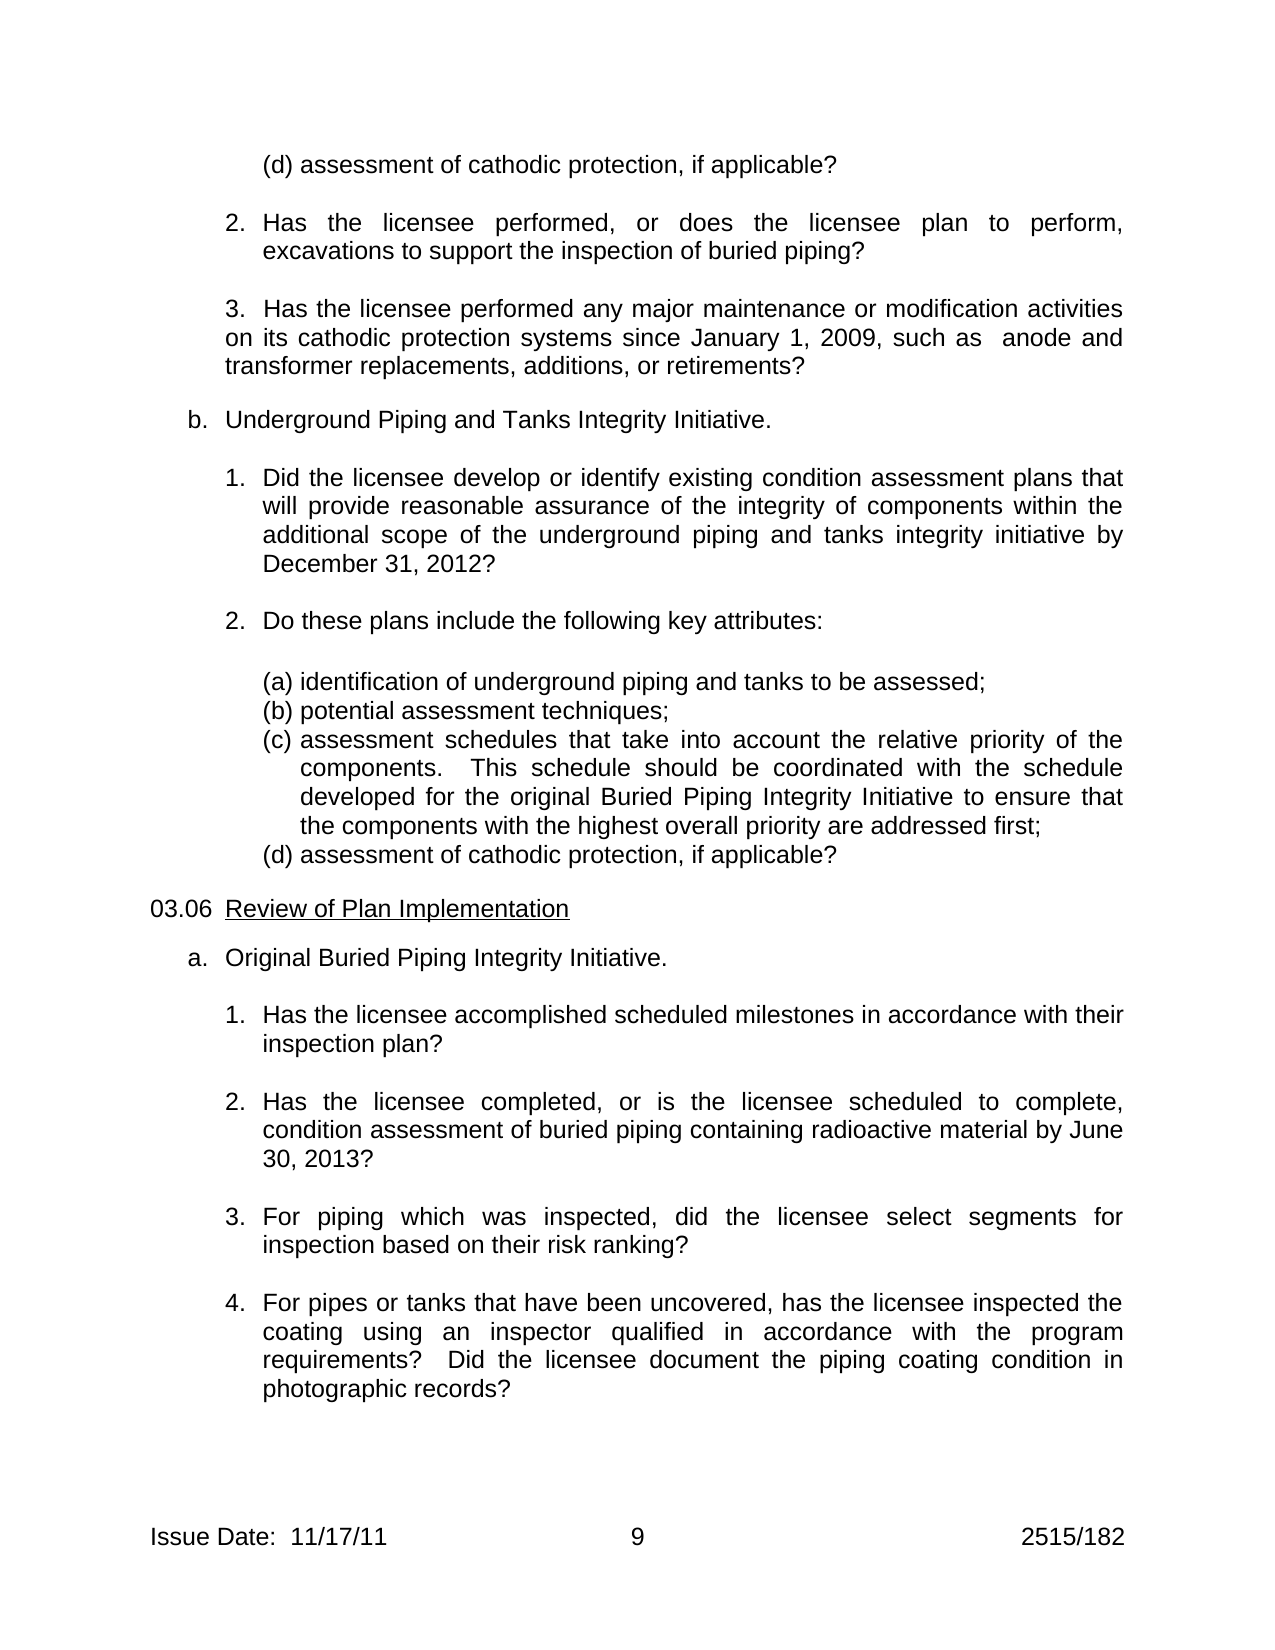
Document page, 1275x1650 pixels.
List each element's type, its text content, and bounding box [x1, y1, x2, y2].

text 03.06 Review of Plan Implementation [150, 897, 1125, 922]
list (c) assessment schedules that take into account the relative priority of the components. This schedule should be coordinated with the schedule developed for the original Buried Piping Integrity Initiative to ensure that the components with the highest overall priority are addressed first; [262, 725, 1125, 840]
text (b) potential assessment techniques; [262, 696, 1125, 725]
list (d) assessment of cathodic protection, if applicable? [262, 150, 1125, 179]
list Original Buried Piping Integrity Initiative. [187, 943, 1125, 972]
text 2. Has the licensee completed, or is the licensee scheduled to complete, condition assessment of buried piping containing radioactive material by June 30, 2013? [225, 1087, 1125, 1173]
text 2. Has the licensee performed, or does the licensee plan to perform, excavations to support the inspection of buried piping? [225, 207, 1125, 265]
text 2. Do these plans include the following key attributes: [225, 606, 1125, 635]
text 1. Did the licensee develop or identify existing condition assessment plans that will provide reasonable assurance of the integrity of components within the additional scope of the underground piping and tanks integrity initiative by December 31, 2012? [225, 462, 1125, 577]
text 1. Has the licensee accomplished scheduled milestones in accordance with their inspection plan? [225, 1001, 1125, 1058]
text 4. For pipes or tanks that have been uncovered, has the licensee inspected the coating using an inspector qualified in accordance with the program requirements? Did the licensee document the piping coating condition in photographic records? [225, 1288, 1125, 1403]
text b. Underground Piping and Tanks Integrity Initiative. [187, 405, 1125, 434]
list (d) assessment of cathodic protection, if applicable? [262, 840, 1125, 868]
text 3. For piping which was inspected, did the licensee select segments for inspection based on their risk ranking? [225, 1202, 1125, 1259]
text 3. Has the licensee performed any major maintenance or modification activities on its cathodic protection systems since January 1, 2009, such as anode and transformer replacements, additions, or retirements? [225, 294, 1125, 380]
text (a) identification of underground piping and tanks to be assessed; [262, 667, 1125, 696]
